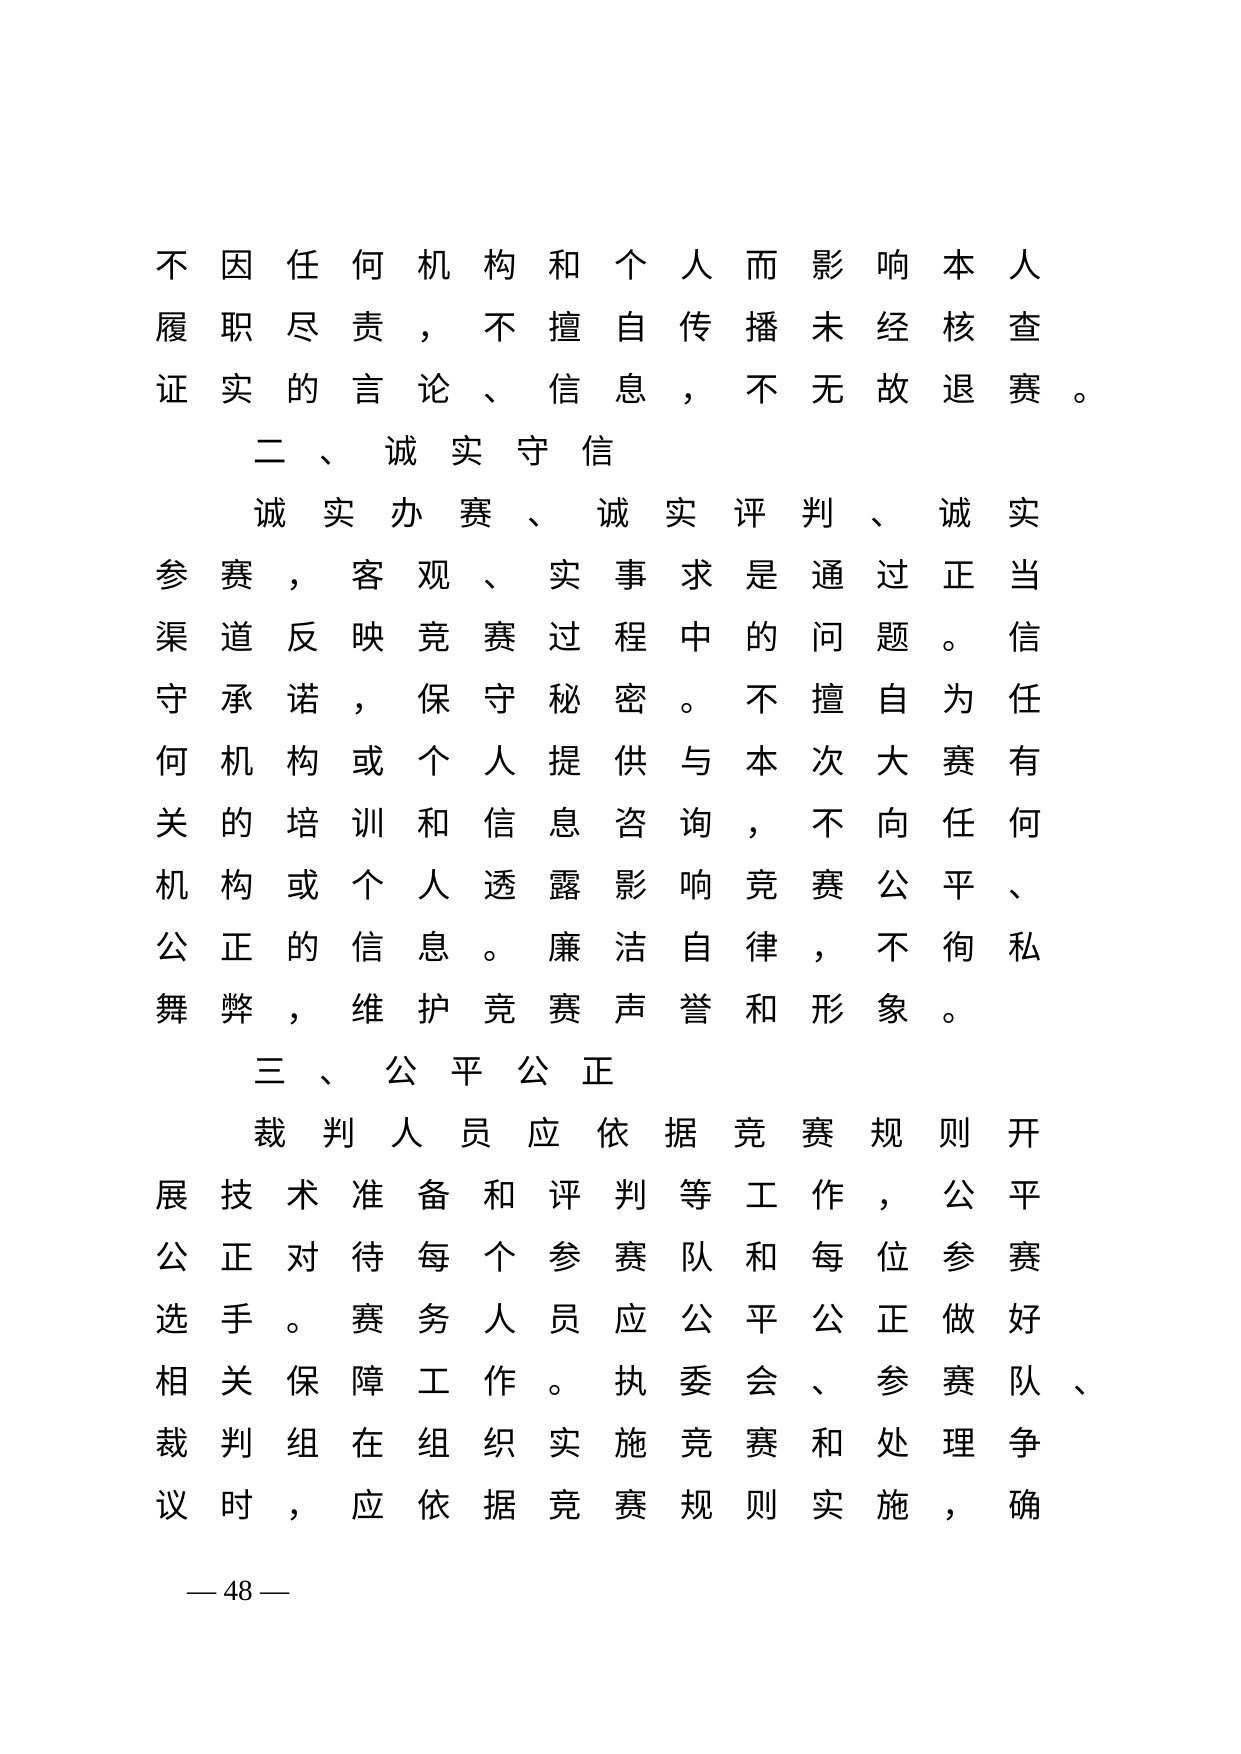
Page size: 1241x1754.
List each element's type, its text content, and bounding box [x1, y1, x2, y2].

text 三、公平公正 [155, 1038, 1073, 1100]
text 诚实办赛、诚实评判、诚实参赛，客观、实事求是通过正当渠道反映竞赛过程中的问题。信守承诺，保守秘密。不擅自为任何机构或个人提供与本次大赛有关的培训和信息咨询，不向任何机构或个人透露影响竞赛公平、公正的信息。廉洁自律，不徇私舞弊，维护竞赛声誉和形象。 [155, 480, 1073, 1038]
text 二、诚实守信 [155, 418, 1073, 480]
